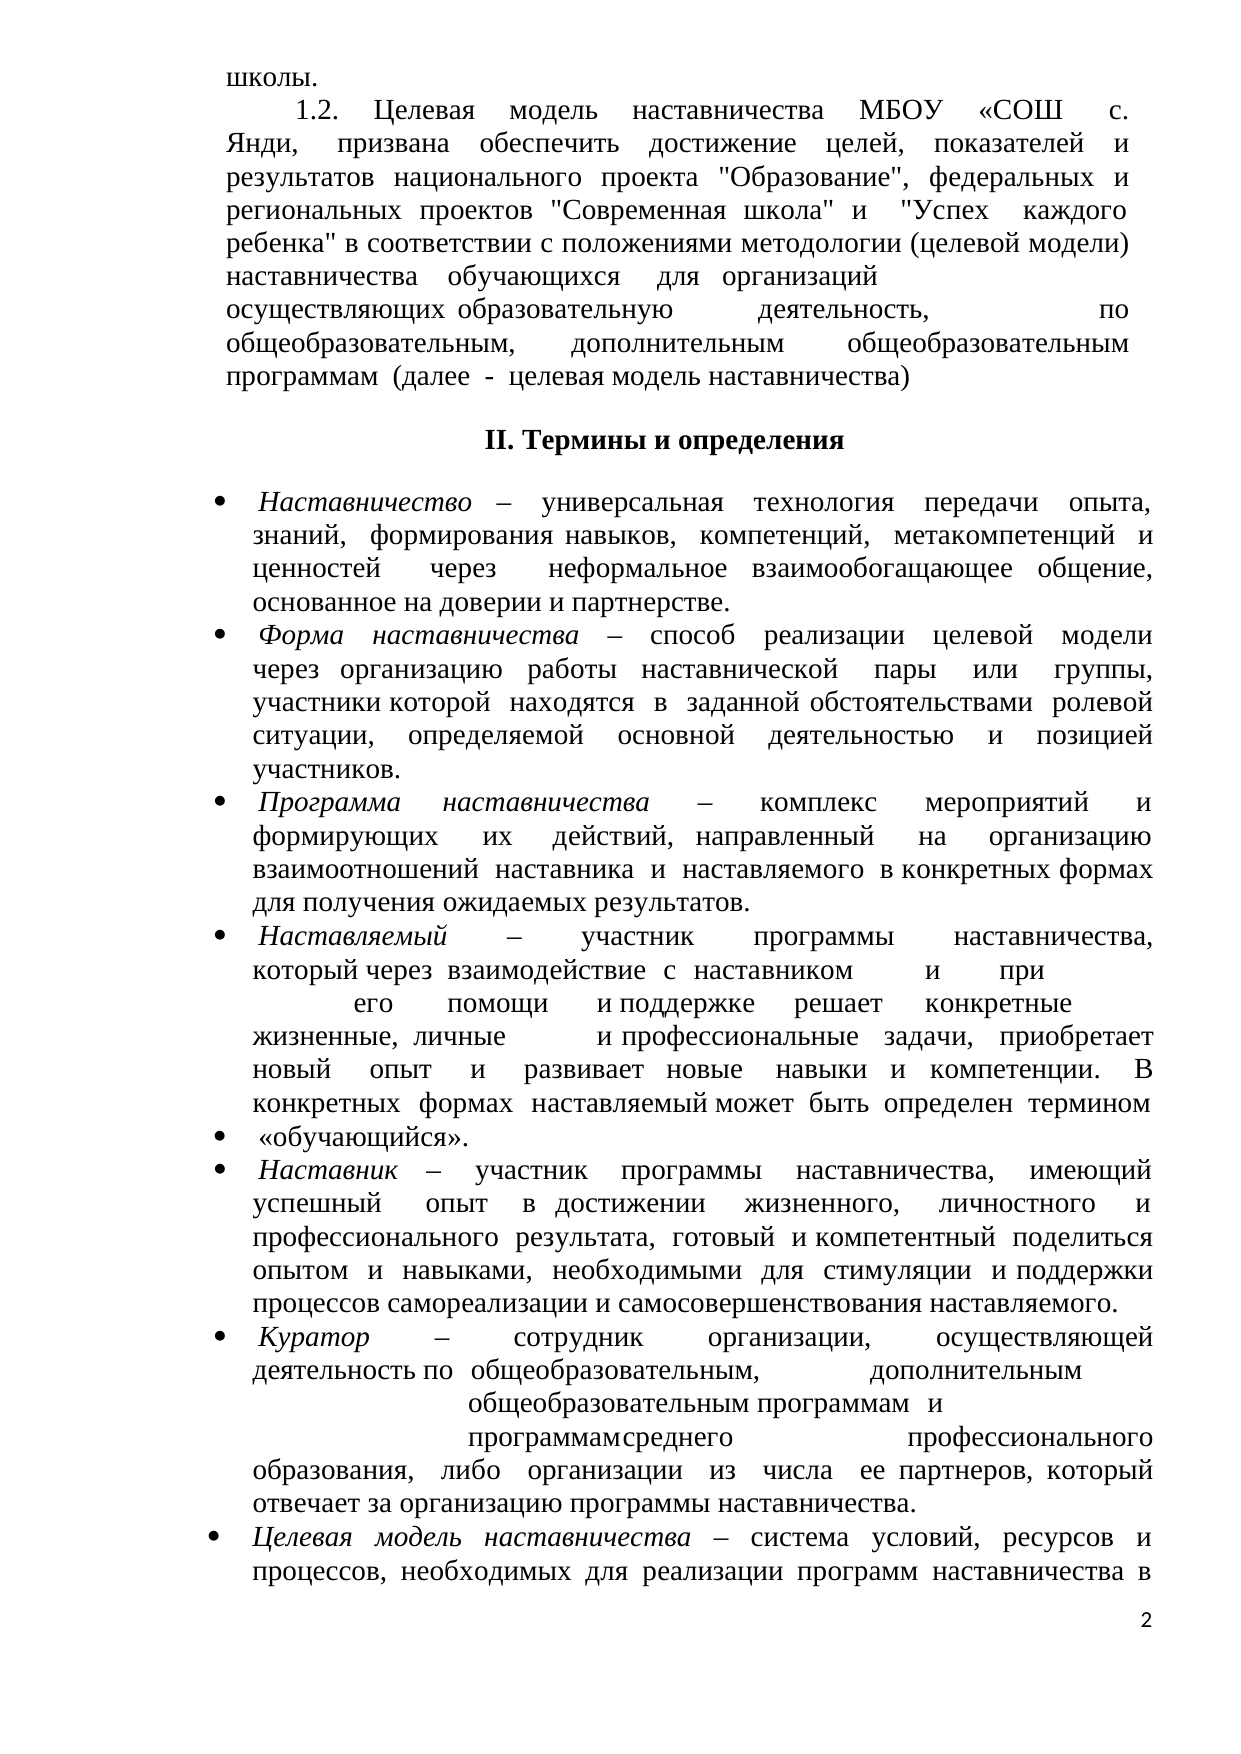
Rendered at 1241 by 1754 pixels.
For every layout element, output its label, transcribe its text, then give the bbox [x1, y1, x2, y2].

text Целевая модель наставничества – система условий, ресурсов и процессов, необходимых для реализации программ наставничества в [207, 1519, 1151, 1586]
text Наставничество – универсальная технология передачи опыта, знаний, формирования навыков, компетенций, метакомпетенций и ценностей через неформальное взаимообогащающее общение, основанное на доверии и партнерстве. [215, 484, 1153, 617]
text 2 [1140, 1606, 1154, 1633]
text «обучающийся». [214, 1119, 1154, 1153]
text школы. [226, 59, 1154, 93]
text Наставляемый – участник программы наставничества, который через взаимодействие с наставником и при его помощи и поддержке решает конкретные жизненные, личные и профессиональные задачи, приобретает новый опыт и развивает новые навыки и компетенции. В конкретных формах наставляемый может быть определен термином [215, 919, 1153, 1118]
text 1.2. Целевая модель наставничества МБОУ «СОШ с. Янди, призвана обеспечить достижение целей, показателей и результатов национального проекта "Образование", федеральных и региональных проектов "Современная школа" и "Успех каждого ребенка" в соответствии с положениями методологии (целевой модели) наставничества обучающихся для организаций осуществляющих образовательную деятельность, по общеобразовательным, дополнительным общеобразовательным программам (далее - целевая модель наставничества) [226, 93, 1129, 392]
text Наставник – участник программы наставничества, имеющий успешный опыт в достижении жизненного, личностного и профессионального результата, готовый и компетентный поделиться опытом и навыками, необходимыми для стимуляции и поддержки процессов самореализации и самосовершенствования наставляемого. [215, 1153, 1153, 1319]
text II. Термины и определения [484, 422, 1154, 456]
text Форма наставничества – способ реализации целевой модели через организацию работы наставнической пары или группы, участники которой находятся в заданной обстоятельствами ролевой ситуации, определяемой основной деятельностью и позицией участников. [215, 618, 1153, 784]
text Программа наставничества – комплекс мероприятий и формирующих их действий, направленный на организацию взаимоотношений наставника и наставляемого в конкретных формах для получения ожидаемых результатов. [215, 785, 1153, 918]
text Куратор – сотрудник организации, осуществляющей деятельность по общеобразовательным, дополнительным общеобразовательным программам и программам среднего профессионального образования, либо организации из числа ее партнеров, который отвечает за организацию программы наставничества. [215, 1319, 1153, 1519]
